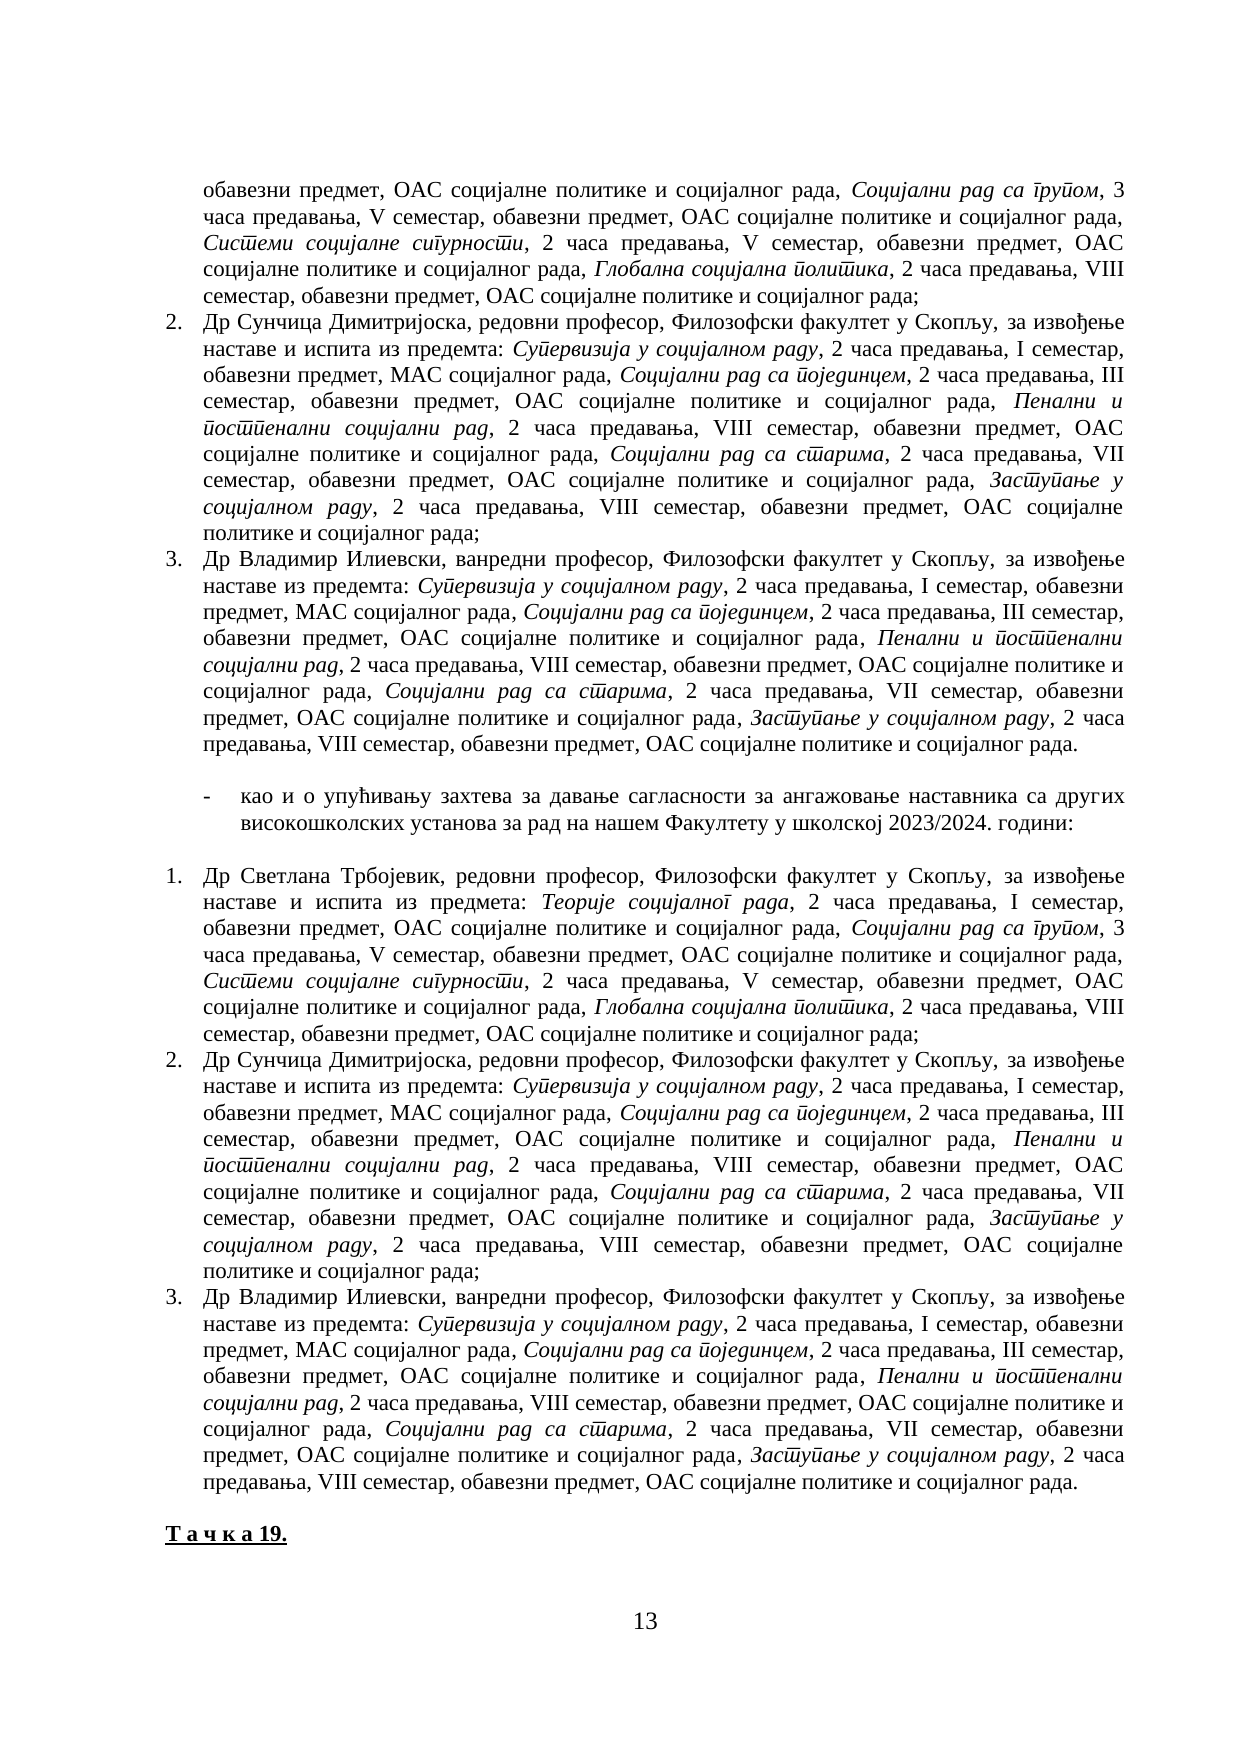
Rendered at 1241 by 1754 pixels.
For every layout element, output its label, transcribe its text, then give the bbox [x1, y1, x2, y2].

list као и о упућивању захтева за давање сагласности за ангажовање наставника са других високошколских установа за рад на нашем Факултету у школској 2023/2024. години: [203, 783, 1125, 835]
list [165, 176, 1125, 308]
list Др Владимир Илиевски, ванредни професор, Филозофски факултет у Скопљу, за извођење наставе из предемта: Супервизија у социјалном раду, 2 часа предавања, I семестар, обавезни предмет, МАС социјалног рада, Социјални рад са појединцем, 2 часа предавања, III семестар, обавезни предмет, ОАС социјалне политике и социјалног рада, Пенални и постпенални социјални рад, 2 часа предавања, VIII семестар, обавезни предмет, ОАС социјалне политике и социјалног рада, Социјални рад са старима, 2 часа предавања, VII семестар, обавезни предмет, ОАС социјалне политике и социјалног рада, Заступање у социјалном раду, 2 часа предавања, VIII семестар, обавезни предмет, ОАС социјалне политике и социјалног рада. [165, 1283, 1125, 1494]
list Др Владимир Илиевски, ванредни професор, Филозофски факултет у Скопљу, за извођење наставе из предемта: Супервизија у социјалном раду, 2 часа предавања, I семестар, обавезни предмет, МАС социјалног рада, Социјални рад са појединцем, 2 часа предавања, III семестар, обавезни предмет, ОАС социјалне политике и социјалног рада, Пенални и постпенални социјални рад, 2 часа предавања, VIII семестар, обавезни предмет, ОАС социјалне политике и социјалног рада, Социјални рад са старима, 2 часа предавања, VII семестар, обавезни предмет, ОАС социјалне политике и социјалног рада, Заступање у социјалном раду, 2 часа предавања, VIII семестар, обавезни предмет, ОАС социјалне политике и социјалног рада. [165, 545, 1125, 756]
list Др Сунчица Димитријоска, редовни професор, Филозофски факултет у Скопљу, за извођење наставе и испита из предемта: Супервизија у социјалном раду, 2 часа предавања, I семестар, обавезни предмет, МАС социјалног рада, Социјални рад са појединцем, 2 часа предавања, III семестар, обавезни предмет, ОАС социјалне политике и социјалног рада, Пенални и постпенални социјални рад, 2 часа предавања, VIII семестар, обавезни предмет, ОАС социјалне политике и социјалног рада, Социјални рад са старима, 2 часа предавања, VII семестар, обавезни предмет, ОАС социјалне политике и социјалног рада, Заступање у социјалном раду, 2 часа предавања, VIII семестар, обавезни предмет, ОАС социјалне политике и социјалног рада; [165, 308, 1125, 545]
text Т а ч к а 19. [165, 1521, 1125, 1547]
list Др Сунчица Димитријоска, редовни професор, Филозофски факултет у Скопљу, за извођење наставе и испита из предемта: Супервизија у социјалном раду, 2 часа предавања, I семестар, обавезни предмет, МАС социјалног рада, Социјални рад са појединцем, 2 часа предавања, III семестар, обавезни предмет, ОАС социјалне политике и социјалног рада, Пенални и постпенални социјални рад, 2 часа предавања, VIII семестар, обавезни предмет, ОАС социјалне политике и социјалног рада, Социјални рад са старима, 2 часа предавања, VII семестар, обавезни предмет, ОАС социјалне политике и социјалног рада, Заступање у социјалном раду, 2 часа предавања, VIII семестар, обавезни предмет, ОАС социјалне политике и социјалног рада; [165, 1046, 1125, 1283]
